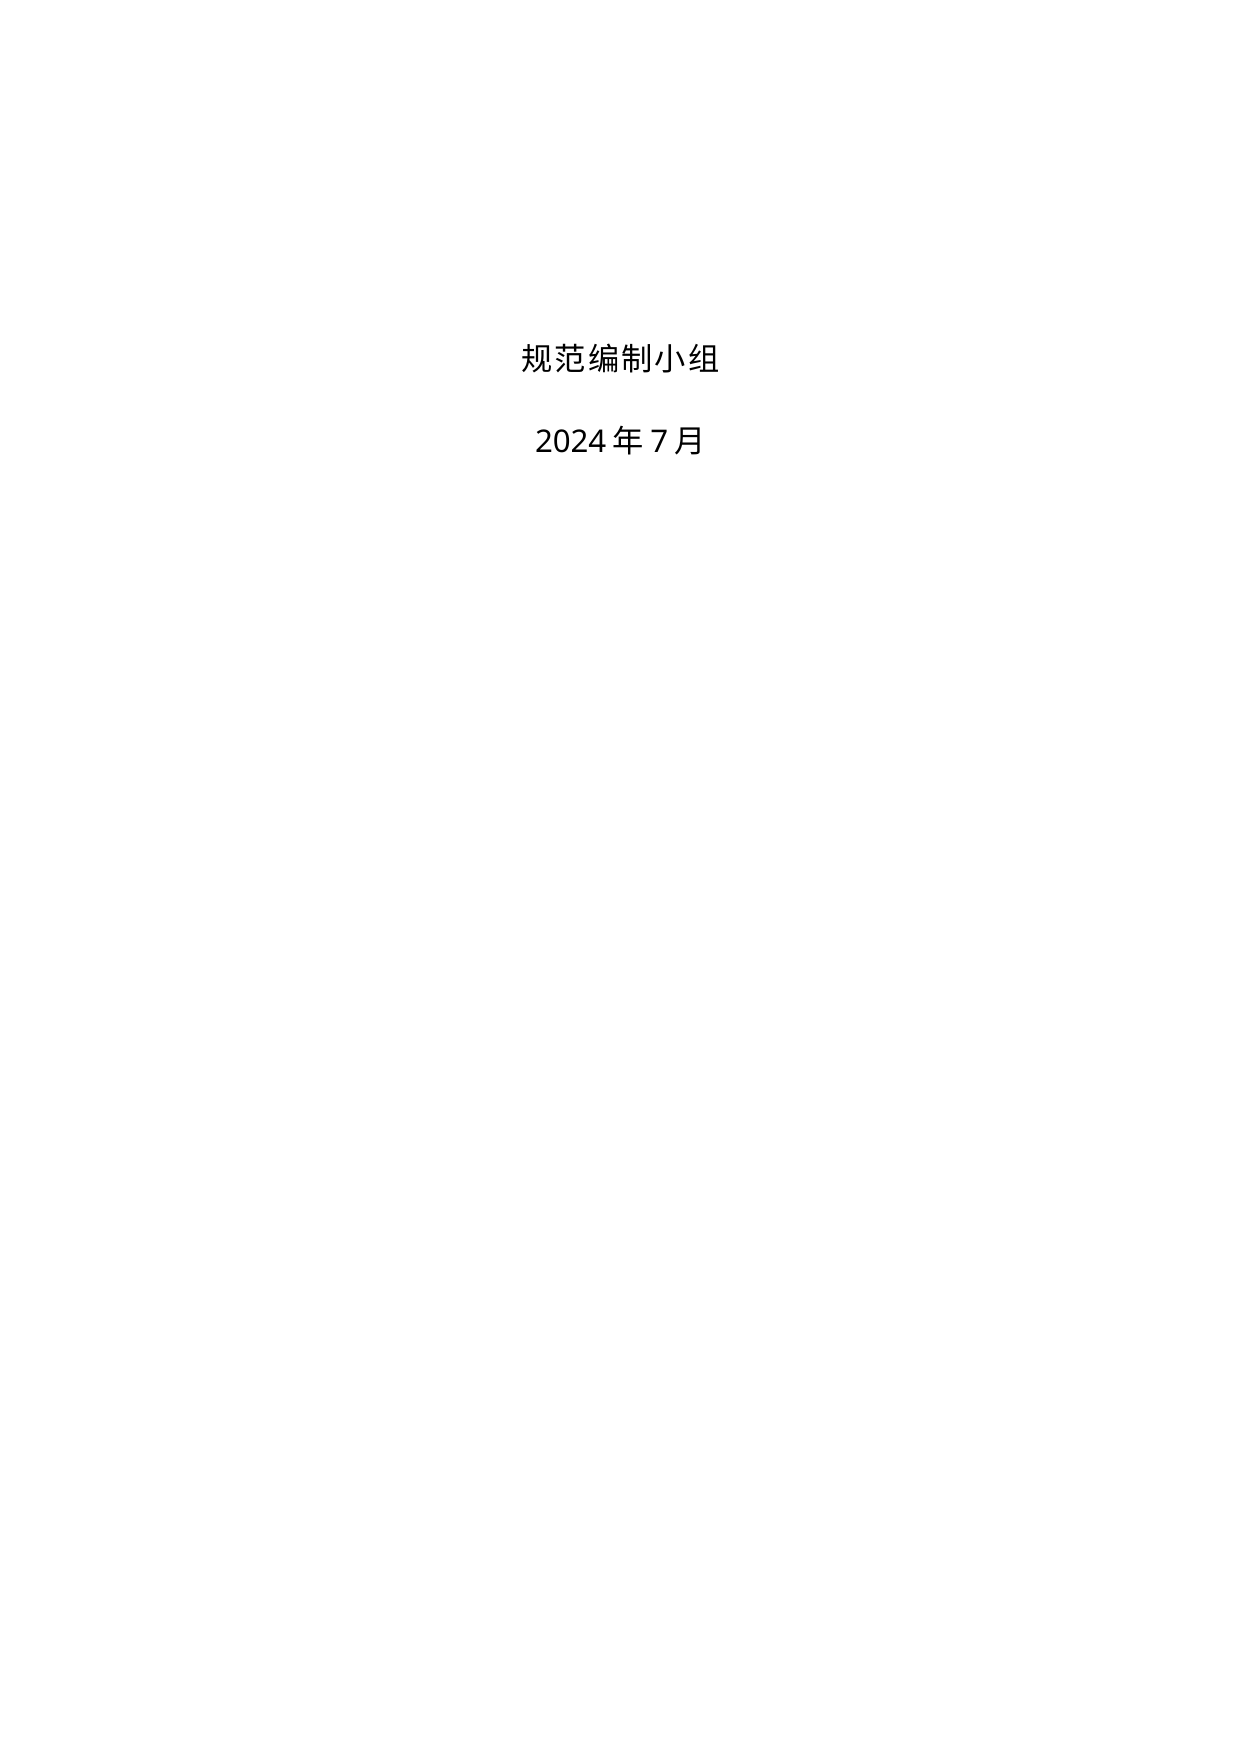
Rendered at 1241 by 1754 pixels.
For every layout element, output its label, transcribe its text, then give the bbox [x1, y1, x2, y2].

text 2024年7月 [187, 406, 1053, 471]
text 规范编制小组 [187, 325, 1053, 390]
